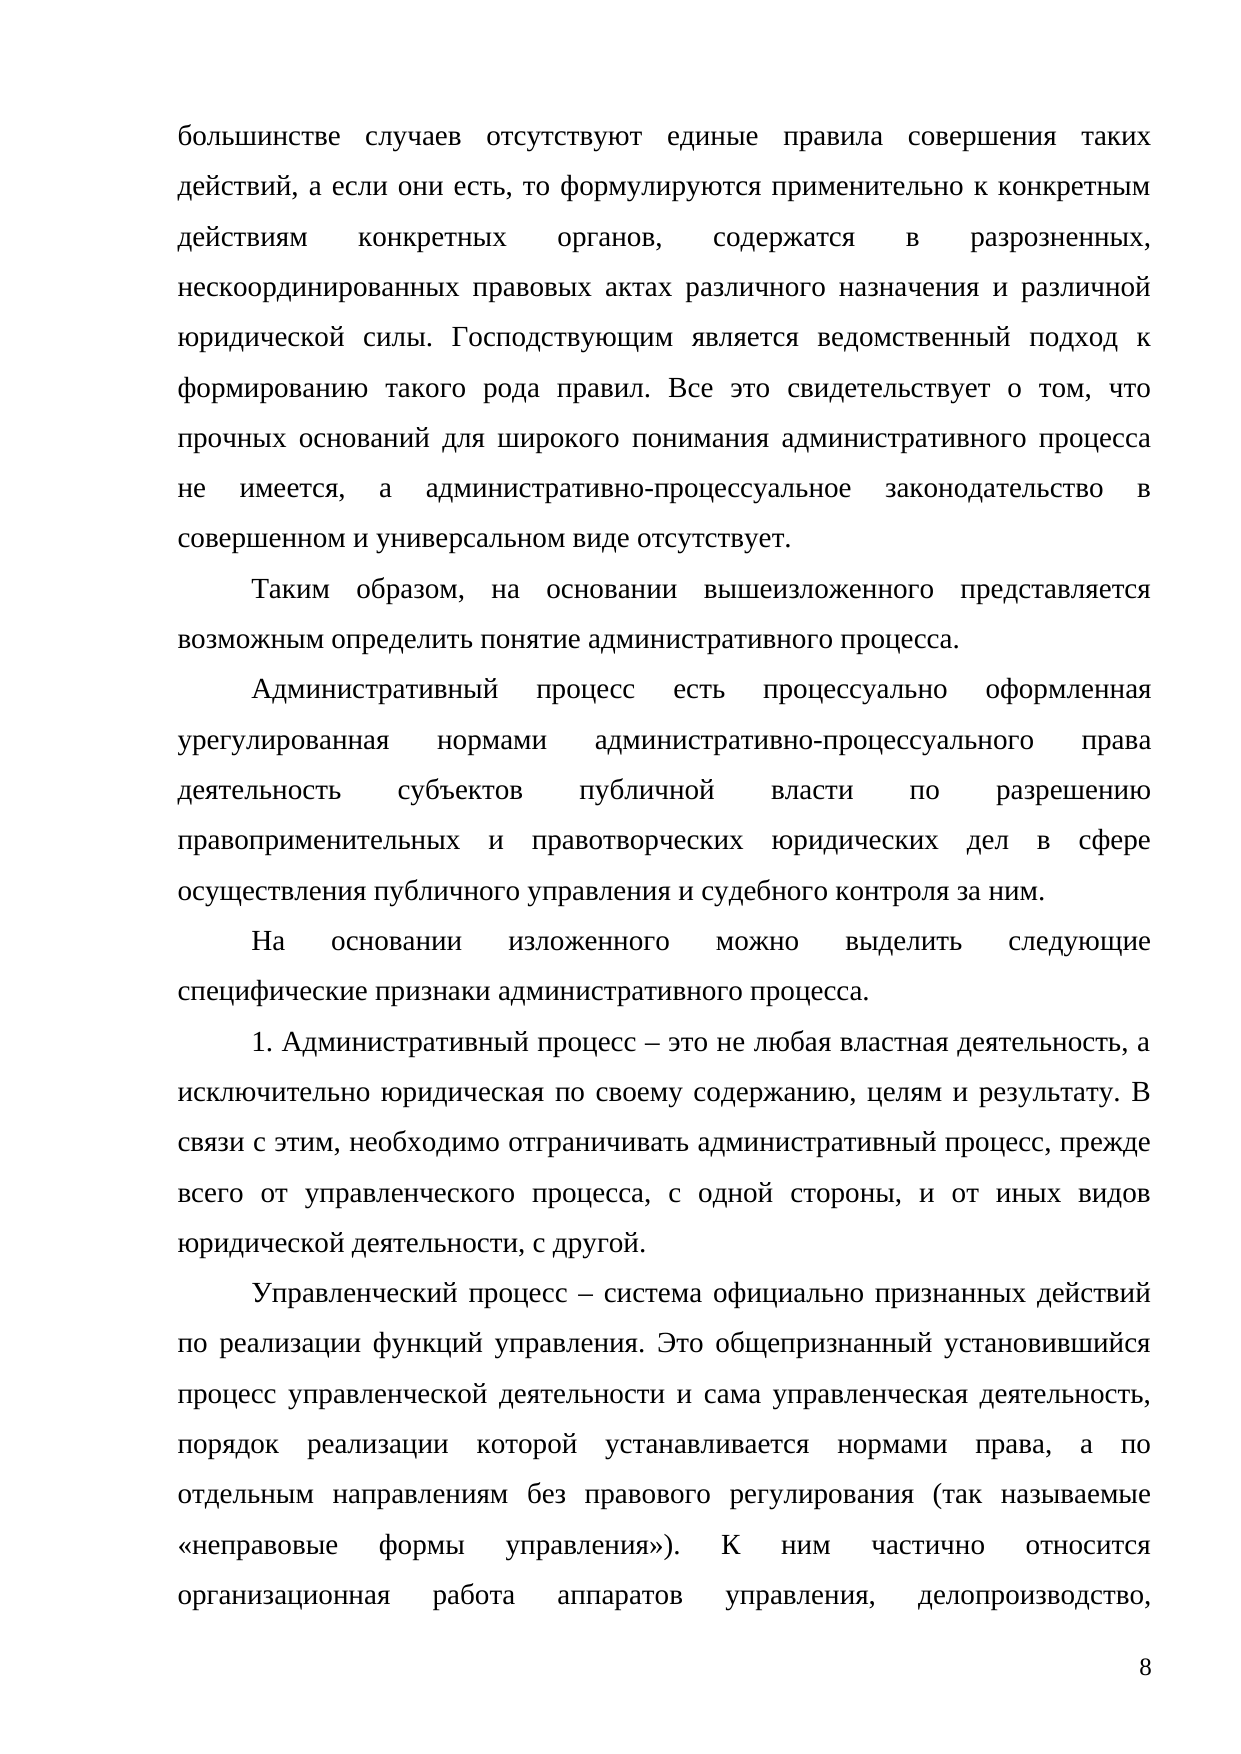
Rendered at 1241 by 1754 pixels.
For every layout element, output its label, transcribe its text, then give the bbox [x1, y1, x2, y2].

text Таким образом, на основании вышеизложенного представляется возможным определить понятие административного процесса. [177, 571, 1152, 655]
text 1. Административный процесс – это не любая властная деятельность, а исключительно юридическая по своему содержанию, целям и результату. В связи с этим, необходимо отграничивать административный процесс, прежде всего от управленческого процесса, с одной стороны, и от иных видов юридической деятельности, с другой. [177, 1024, 1152, 1258]
text Административный процесс есть процессуально оформленная урегулированная нормами административно-процессуального права деятельность субъектов публичной власти по разрешению правоприменительных и правотворческих юридических дел в сфере осуществления публичного управления и судебного контроля за ним. [177, 672, 1152, 906]
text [177, 1275, 1152, 1611]
text На основании изложенного можно выделить следующие специфические признаки административного процесса. [177, 923, 1152, 1007]
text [177, 118, 1152, 554]
